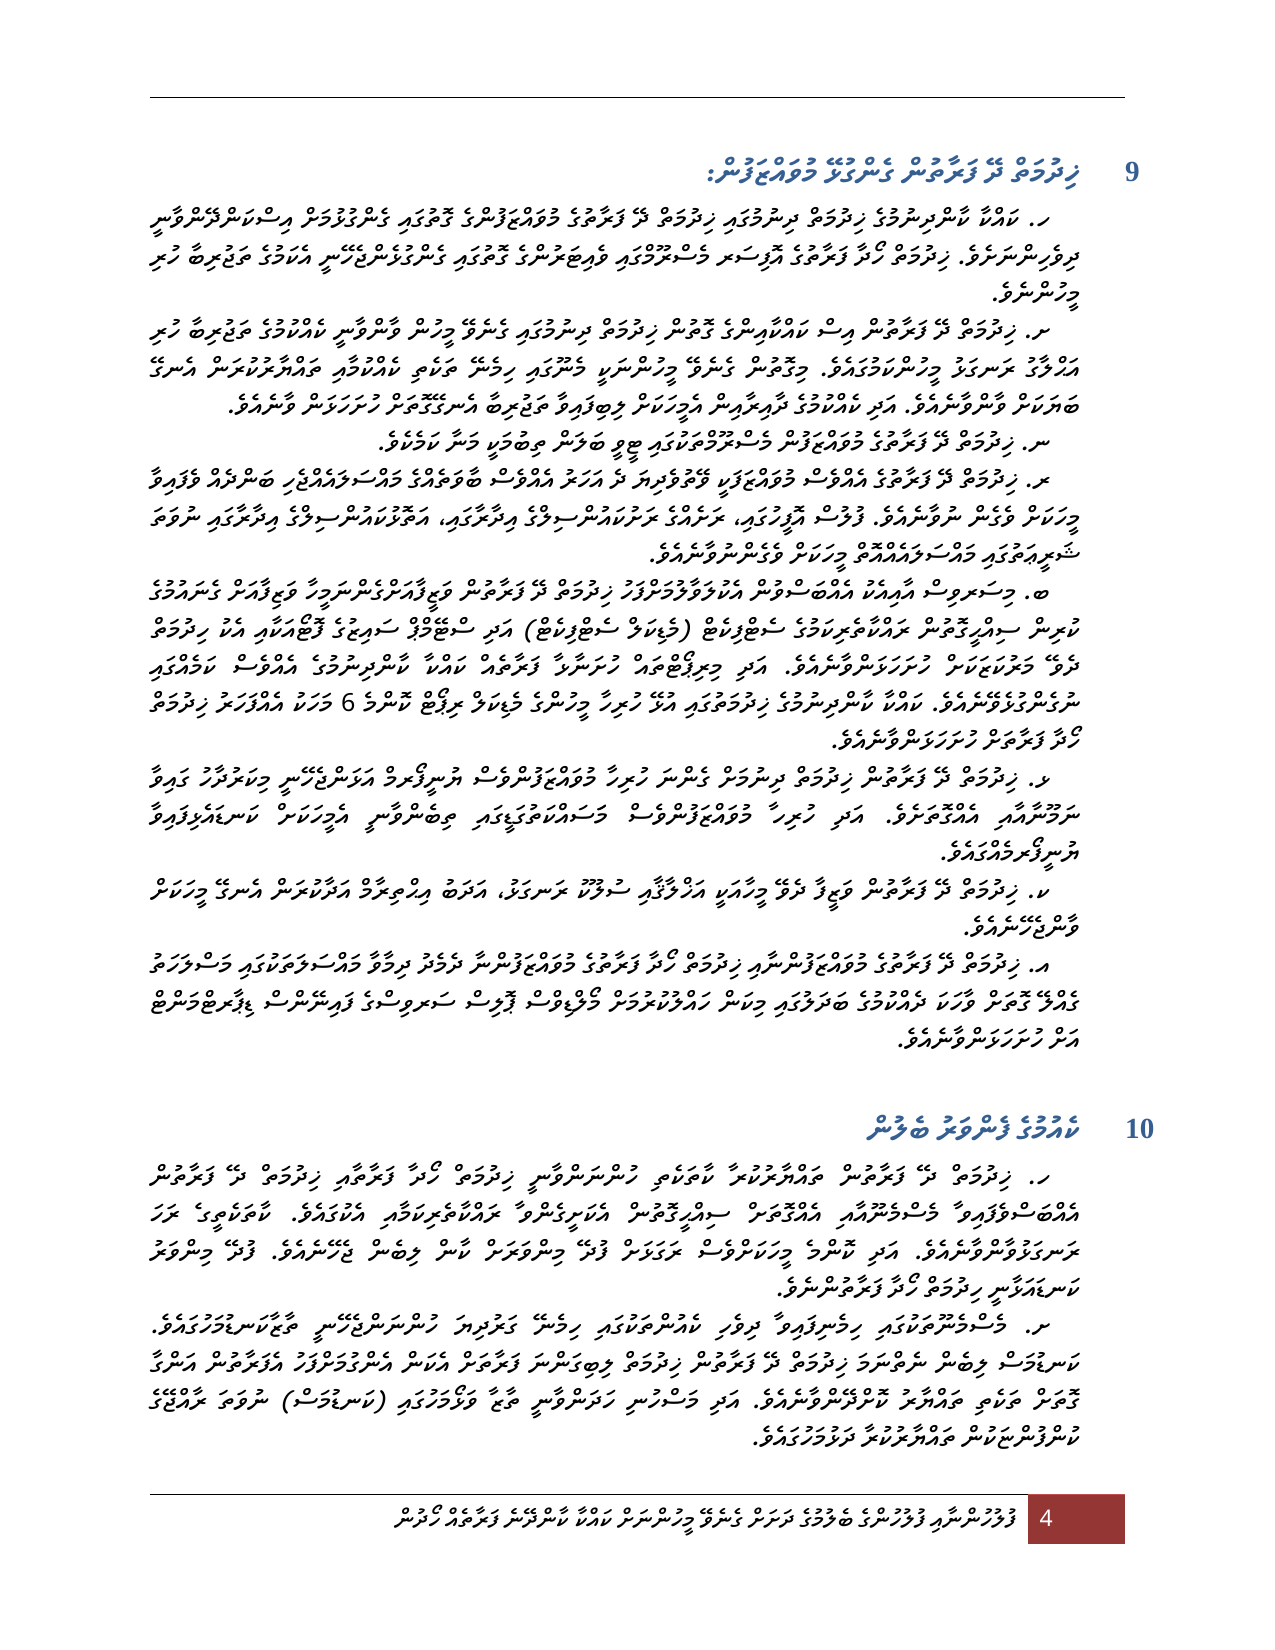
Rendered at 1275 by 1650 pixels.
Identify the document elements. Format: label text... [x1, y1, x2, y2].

text ށ. މެސްމެނޫތަކުގައި ހިމެނިފައިވާ ދިވެހި ކެއުންތަކުގައި ހިމެނޭ ގަރުދިޔަ ހުންނަންޖެހޭނީ ތާޒާކަނޑުމަހުގައެވެ. ކަނޑުމަސް ލިބެން ނެތްނަމަ ޚިދުމަތް ދޭ ފަރާތުން ޚިދުމަތް ލިބިގަންނަ ފަރާތަށް އެކަން އެންގުމަށްފަހު އެފަރާތުން އަންގާ ގޮތަށް ތަކެތި ތައްޔާރު ކޮށްދޭންވާނެއެވެ. އަދި މަސްހުނި ހަދަންވާނީ ތާޒާ ވަޅޯމަހުގައި (ކަނޑުމަސް) ނުވަތަ ރާއްޖޭގެ ކުންފުންޏަކުން ތައްޔާރުކުރާ ދަޅުމަހުގައެވެ. [150, 1307, 1080, 1456]
text ހ. ޚިދުމަތް ދޭ ފަރާތުން ތައްޔާރުކުރާ ކާތަކެތި ހުންނަންވާނީ ޚިދުމަތް ހޯދާ ފަރާތާއި ޚިދުމަތް ދޭ ފަރާތުން އެއްބަސްވެފައިވާ މެސްމެނޫއާއި އެއްގޮތަށް ސިއްޙީގޮތުން އެކަށީގެންވާ ރައްކާތެރިކަމާއި އެކުގައެވެ. ކާތަކެތީގެ ރަހަ ރަނގަޅުވާންވާނެއެވެ. އަދި ކޮންމެ މީހަކަށްވެސް ރަގަޅަށް ފުދޭ މިންވަރަށް ކާން ލިބެން ޖެހޭނެއެވެ. ފުދޭ މިންވަރު ކަނޑައަޅާނީ ހިދުމަތް ހޯދާ ފަރާތުންނެވެ. [150, 1158, 1080, 1307]
text ކ. ޚިދުމަތް ދޭ ފަރާތުން ވަޒީފާ ދެވޭ މީހާއަކީ އަޚްލާޤާއި ސުލޫކު ރަނގަޅު، އަދަބު އިޙްތިރާމް އަދާކުރަން އެނގޭ މީހަކަށް ވާންޖެހޭނެއެވެ. [150, 871, 1080, 946]
text ޅ. ޚިދުމަތް ދޭ ފަރާތުން ޚިދުމަތް ދިނުމަށް ގެންނަ ހުރިހާ މުވައްޒަފުންވެސް ޔުނީފޯރމް އަޅަންޖެހޭނީ މިކަރުދާހު ގައިވާ ނަމޫނާއާއި އެއްގޮތަށެވެ. އަދި ހުރިހާ މުވައްޒަފުންވެސް މަަސައްކަތުގަޑީގައި ތިބެންވާނީ އެމީހަކަށް ކަނޑައެޅިފައިވާ ޔުނީފޯރމެއްގައެވެ. [150, 759, 1080, 871]
text ނ. ޚިދުމަތް ދޭ ފަރާތުގެ މުވައްޒަފުން މެސްރޫމްތަކުގައި ޓީވީ ބަލަން ތިބުމަކީ މަނާ ކަމެކެވެ. [150, 424, 1080, 461]
text ހ. ކައްކާ ކާންދިނުމުގެ ޚިދުމަތް ދިނުމުގައި ޚިދުމަތް ދޭ ފަރާތުގެ މުވައްޒަފުންގެ ގޮތުގައި ގެންގުޅުމަށް އިސްކަންދޭންވާނީ ދިވެހިންނަށެވެ. ޚިދުމަތް ހޯދާ ފަރާތުގެ އޮފިސަރ މެސްރޫމްގައި ވެއިޓަރުންގެ ގޮތުގައި ގެންގުޅެންޖެހޭނީ އެކަމުގެ ތަޖުރިބާ ހުރި މީހުންނެވެ. [150, 200, 1080, 312]
text ށ. ޚިދުމަތް ދޭ ފަރާތުން އިސް ކައްކާއިންގެ ގޮތުން ޚިދުމަތް ދިނުމުގައި ގެނެވޭ މީހުން ވާންވާނީ ކެއްކުމުގެ ތަޖުރިބާ ހުރި އަޙްލާގު ރަނގަޅު މީހުންކަމުގައެވެ. މިގޮތުން ގެނެވޭ މީހުންނަކީ މެނޫގައި ހިމެނޭ ތަކެތި ކެއްކުމާއި ތައްޔާރުކުރަން އެނގޭ ބަޔަކަށް ވާންވާނެއެވެ. އަދި ކެއްކުމުގެ ދާއިރާއިން އެމީހަކަށް ލިބިފައިވާ ތަޖުރިބާ އެނގޭގޮތަށް ހުށަހަޅަން ވާނެއެވެ. [150, 312, 1080, 424]
subtitle ޚިދުމަތް ދޭ ފަރާތުން ގެންގުޅޭ މުވައްޒަފުން: [150, 150, 1125, 193]
text ބ. މިސަރވިސް އާއިއެކު އެއްބަސްވުން އެކުލަވާލުމަށްފަހު ޚިދުމަތް ދޭ ފަރާތުން ވަޒީފާއަށްގެންނަމީހާ ވަޒިފާއަށް ގެނައުމުގެ ކުރިން ސިއްޙީގޮތުން ރައްކާތެރިކަމުގެ ސެޓްފިކެޓް (މެޑިކަލް ސެޓްފިކެޓް) އަދި ސްޓޭމްޕް ސައިޒުގެ ފޮޓޯއަކާއި އެކު ހިދުމަތް ދެވޭ މަރުކަޒަކަށް ހުށަހަޅަންވާނެއެވެ. އަދި މިރިޕޯޓްތައް ހުށަނާޅާ ފަރާތެއް ކައްކާ ކާންދިނުމުގެ އެއްވެސް ކަމެއްގައި ނުގެންގުޅެވޭނެއެވެ. ކައްކާ ކާންދިނުމުގެ ޚިދުމަތުގައި އުޅޭ ހުރިހާ މީހުންގެ މެޑިކަލް ރިޕޯޓް ކޮންމެ 6 މަހަކު އެއްފަހަރު ޚިދުމަތް ހޯދާ ފަރާތަށް ހުށަހަޅަންވާނެއެވެ. [150, 573, 1080, 759]
text ރ. ޚިދުމަތް ދޭ ފަރާތުގެ އެއްވެސް މުވައްޒަފަކީ ވޭތުވެދިޔަ ދެ އަހަރު އެއްވެސް ބާވަތެއްގެ މައްސަލައެއްޖެހި ބަންދެއް ވެފައިވާ މީހަކަށް ވެގެން ނުވާނެއެވެ. ފުލުސް އޮފީހުގައި، ރަށެއްގެ ރަށުކައުންސިލްގެ އިދާރާގައި، އަތޮޅުކައުންސިލްގެ އިދާރާގައި ނުވަތަ ޝަރީޢަތުގައި މައްސަލައެއްއޮތް މީހަކަށް ވެގެންނުވާނެއެވެ. [150, 461, 1080, 573]
subtitle ކެއުމުގެ ފެންވަރު ބެލުން [150, 1108, 1125, 1151]
text އ. ޚިދުމަތް ދޭ ފަރާތުގެ މުވައްޒަފުންނާއި ޚިދުމަތް ހޯދާ ފަރާތުގެ މުވައްޒަފުންނާ ދެމެދު ދިމާވާ މައްސަލަތަކުގައި މަސްލަހަތު ގެއްލޭ ގޮތަށް ވާހަކަ ދެއްކުމުގެ ބަދަލުގައި މިކަން ހައްލުކުރުމަށް މޯލްޑިވްސް ޕޮލިސް ސަރވިސްގެ ފައިނޭންސް ޑިޕާރޓްމަންޓް އަށް ހުށަހަޅަންވާނެއެވެ. [150, 946, 1080, 1058]
